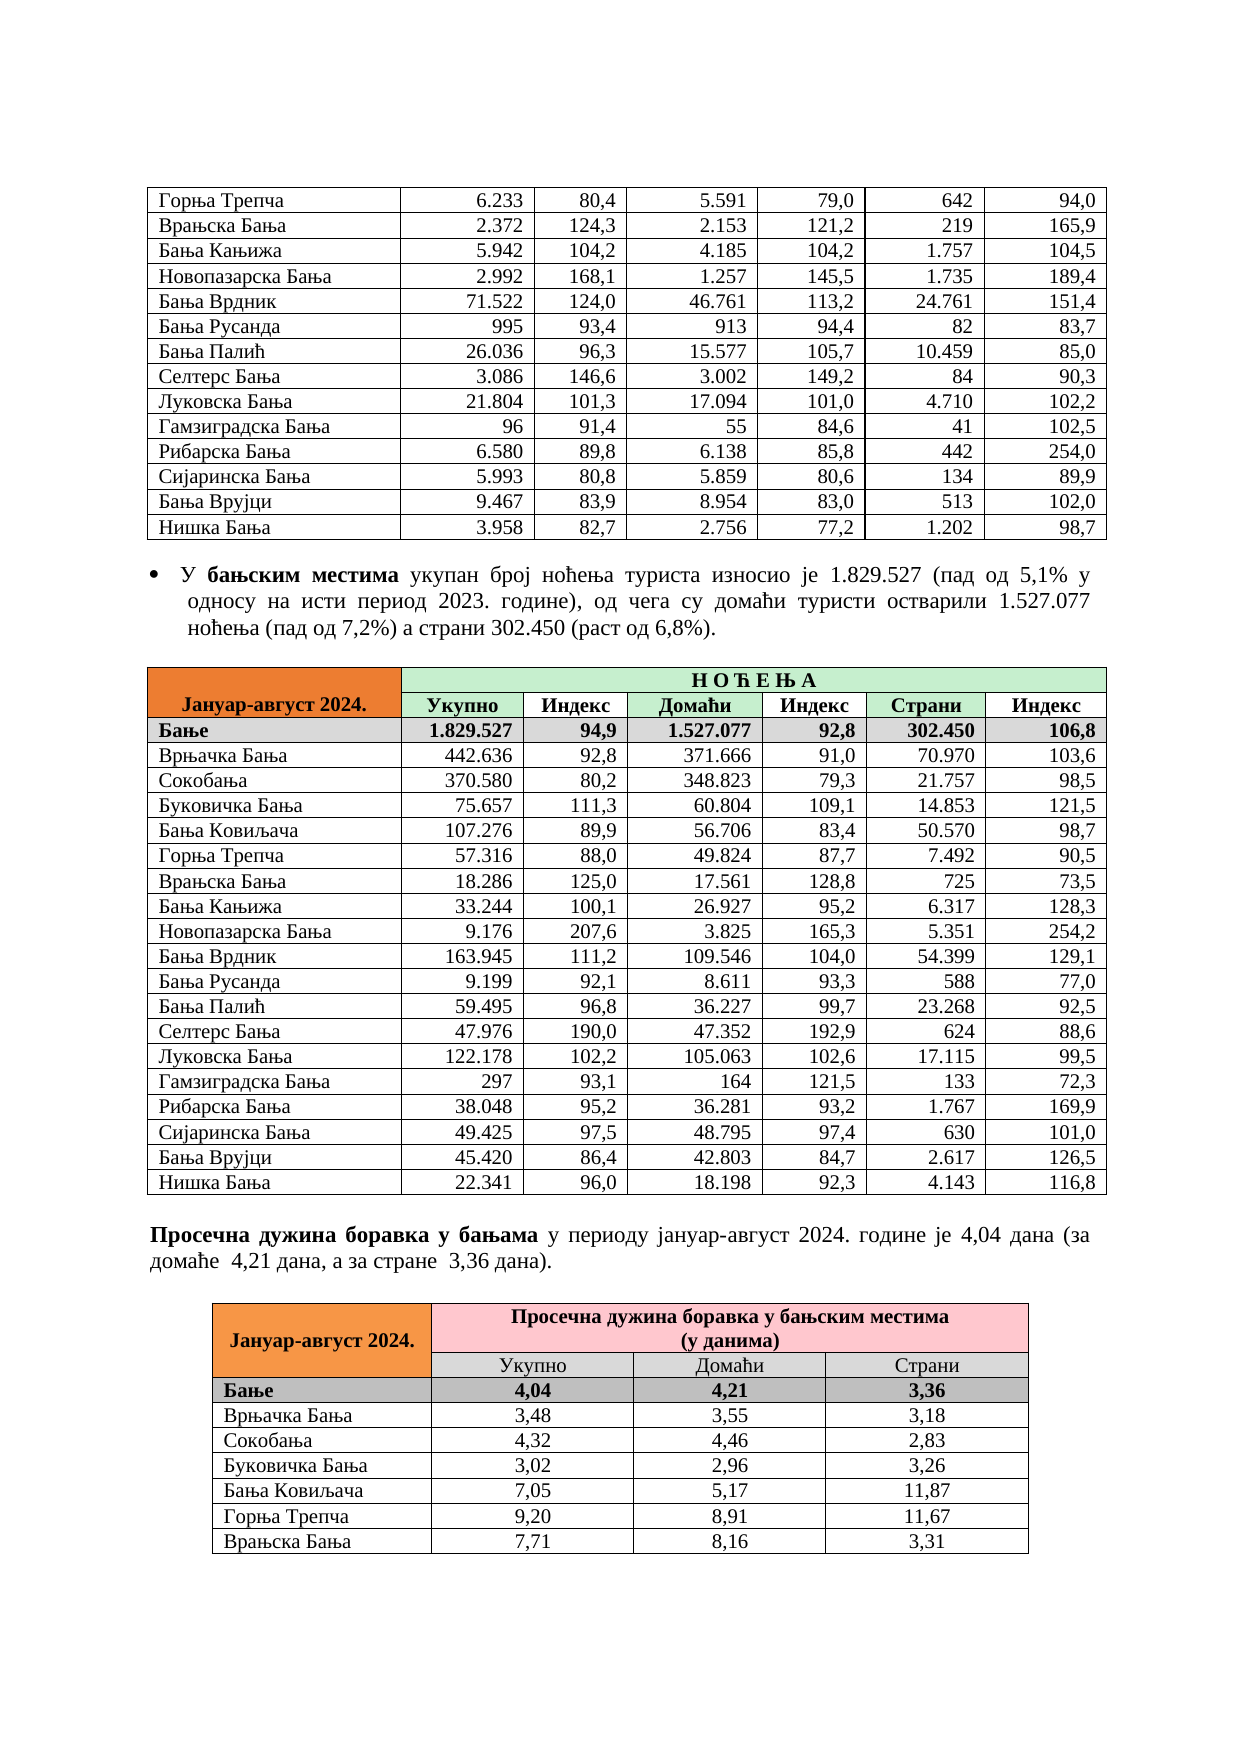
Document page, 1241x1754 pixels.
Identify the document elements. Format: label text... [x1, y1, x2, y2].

table_cell 89,9 [985, 464, 1106, 488]
table_cell Страни [867, 693, 985, 717]
table_cell 92,5 [986, 994, 1106, 1018]
table_cell 4,04 [432, 1378, 633, 1402]
table_cell 111,2 [524, 944, 627, 968]
table_cell 80,6 [758, 464, 864, 488]
table_cell 302.450 [867, 718, 985, 742]
table_cell 93,4 [535, 314, 626, 338]
table_cell Индекс [524, 693, 627, 717]
table_cell 36.281 [628, 1095, 762, 1118]
table_cell 125,0 [524, 869, 627, 893]
table_cell 38.048 [402, 1095, 523, 1118]
table_cell 80,4 [535, 188, 626, 212]
table_cell 90,3 [985, 364, 1106, 388]
table_cell 60.804 [628, 793, 762, 817]
table_cell 3.086 [401, 364, 534, 388]
table_cell 94,0 [985, 188, 1106, 212]
table_cell Домаћи [628, 693, 762, 717]
table_cell 84,6 [758, 414, 864, 438]
table_cell 913 [627, 314, 757, 338]
table_cell 109.546 [628, 944, 762, 968]
table_cell 101,3 [535, 389, 626, 413]
table_cell 129,1 [986, 944, 1106, 968]
table_cell Сијаринска Бања [148, 464, 400, 488]
table_cell Бања Кањижа [148, 239, 400, 262]
table_cell Бања Врујци [148, 490, 400, 513]
table_cell 85,8 [758, 439, 864, 463]
table_cell 8,91 [634, 1504, 825, 1528]
table_cell Укупно [432, 1353, 633, 1377]
table_cell 7,71 [432, 1529, 633, 1553]
table_cell 23.268 [867, 994, 985, 1018]
table_cell 6.317 [867, 894, 985, 918]
table_cell 128,8 [763, 869, 866, 893]
table_cell 80,8 [535, 464, 626, 488]
table_cell 93,3 [763, 969, 866, 993]
table_cell 207,6 [524, 919, 627, 943]
table_cell 89,9 [524, 818, 627, 842]
table_cell 95,2 [763, 894, 866, 918]
table_cell Бања Ковиљача [148, 818, 401, 842]
table_cell 98,7 [985, 515, 1106, 539]
table_cell Гамзиградска Бања [148, 414, 400, 438]
table_cell 88,6 [986, 1019, 1106, 1043]
table_cell 102,0 [985, 490, 1106, 513]
table_cell Буковичка Бања [213, 1453, 431, 1477]
table_cell Сокобања [148, 768, 401, 792]
table_cell 5,17 [634, 1479, 825, 1502]
table_cell 84 [866, 364, 984, 388]
table_cell 18.198 [628, 1170, 762, 1194]
table_cell 126,5 [986, 1145, 1106, 1169]
table_cell 168,1 [535, 264, 626, 288]
table_cell Горња Трепча [213, 1504, 431, 1528]
table_cell 2.992 [401, 264, 534, 288]
table_cell 92,8 [524, 743, 627, 767]
table_cell 47.352 [628, 1019, 762, 1043]
table_cell Буковичка Бања [148, 793, 401, 817]
table_cell 49.824 [628, 844, 762, 867]
table_cell Бања Врдник [148, 289, 400, 313]
list У бањским местима укупан број ноћења туриста износио је 1.829.527 (пад од 5,1% у односу на исти период 2023. године), од чега су домаћи туристи остварили 1.527.077 ноћења (пад од 7,2%) а страни 302.450 (раст од 6,8%). [150, 561, 1090, 640]
table_cell 588 [867, 969, 985, 993]
table_cell 98,5 [986, 768, 1106, 792]
table_cell 70.970 [867, 743, 985, 767]
table_cell 48.795 [628, 1120, 762, 1144]
table_cell Селтерс Бања [148, 364, 400, 388]
table_cell 5.942 [401, 239, 534, 262]
table_cell Врањска Бања [148, 213, 400, 237]
table_cell 26.036 [401, 339, 534, 363]
table_cell 121,2 [758, 213, 864, 237]
table_cell 2.153 [627, 213, 757, 237]
table_cell 9.176 [402, 919, 523, 943]
table_cell 99,5 [986, 1044, 1106, 1068]
table_cell Нишка Бања [148, 1170, 401, 1194]
table_cell 17.094 [627, 389, 757, 413]
table_cell Рибарска Бања [148, 439, 400, 463]
table_cell Бања Палић [148, 339, 400, 363]
table_cell 3,31 [826, 1529, 1028, 1553]
table_cell 17.115 [867, 1044, 985, 1068]
table_cell Индекс [986, 693, 1106, 717]
table_cell 725 [867, 869, 985, 893]
text Просечна дужина боравка у бањама у периоду јануар-август 2024. године је 4,04 дана (за домаће 4,21 дана, а за стране 3,36 дана). [150, 1221, 1090, 1274]
table_cell 75.657 [402, 793, 523, 817]
table_cell 1.767 [867, 1095, 985, 1118]
table_cell 99,7 [763, 994, 866, 1018]
table_cell 42.803 [628, 1145, 762, 1169]
table_cell 165,9 [985, 213, 1106, 237]
table_cell 91,4 [535, 414, 626, 438]
table_cell 83,7 [985, 314, 1106, 338]
table_cell 83,4 [763, 818, 866, 842]
table_cell Бања Врујци [148, 1145, 401, 1169]
table_cell 9,20 [432, 1504, 633, 1528]
table_cell 3,02 [432, 1453, 633, 1477]
table_cell Сокобања [213, 1428, 431, 1452]
table_cell 2.617 [867, 1145, 985, 1169]
table_cell 642 [866, 188, 984, 212]
table_cell 116,8 [986, 1170, 1106, 1194]
table_cell Горња Трепча [148, 844, 401, 867]
table_cell 4.710 [866, 389, 984, 413]
table_cell 624 [867, 1019, 985, 1043]
table_cell 92,1 [524, 969, 627, 993]
table_cell 14.853 [867, 793, 985, 817]
table_cell 254,0 [985, 439, 1106, 463]
table_cell 54.399 [867, 944, 985, 968]
table_cell 1.829.527 [402, 718, 523, 742]
table_cell 93,1 [524, 1069, 627, 1093]
table_cell 106,8 [986, 718, 1106, 742]
table_cell 104,0 [763, 944, 866, 968]
table_cell 1.257 [627, 264, 757, 288]
table_cell 100,1 [524, 894, 627, 918]
table_cell 5.351 [867, 919, 985, 943]
table_cell 56.706 [628, 818, 762, 842]
table_cell 82 [866, 314, 984, 338]
table_cell Бање [213, 1378, 431, 1402]
table_cell Бања Русанда [148, 314, 400, 338]
table_cell 55 [627, 414, 757, 438]
table_cell 21.804 [401, 389, 534, 413]
table_cell 3.002 [627, 364, 757, 388]
table_cell 49.425 [402, 1120, 523, 1144]
table_cell 111,3 [524, 793, 627, 817]
table_cell 92,3 [763, 1170, 866, 1194]
table_cell 6.580 [401, 439, 534, 463]
table_cell 47.976 [402, 1019, 523, 1043]
table_cell 91,0 [763, 743, 866, 767]
table_cell 254,2 [986, 919, 1106, 943]
table_cell 513 [866, 490, 984, 513]
table_cell 3,36 [826, 1378, 1028, 1402]
table_cell 371.666 [628, 743, 762, 767]
table_cell 1.757 [866, 239, 984, 262]
table_cell 113,2 [758, 289, 864, 313]
table_cell 8.954 [627, 490, 757, 513]
table_cell 10.459 [866, 339, 984, 363]
table_cell 46.761 [627, 289, 757, 313]
table_cell 4,46 [634, 1428, 825, 1452]
table_cell 77,2 [758, 515, 864, 539]
table_cell 97,5 [524, 1120, 627, 1144]
table_cell 4,21 [634, 1378, 825, 1402]
table_cell 96,3 [535, 339, 626, 363]
table_cell 5.591 [627, 188, 757, 212]
table_cell 348.823 [628, 768, 762, 792]
table_cell 165,3 [763, 919, 866, 943]
table_cell 6.138 [627, 439, 757, 463]
table_cell 2,96 [634, 1453, 825, 1477]
table_cell 101,0 [758, 389, 864, 413]
table_cell 92,8 [763, 718, 866, 742]
table_cell Бања Кањижа [148, 894, 401, 918]
table_cell Новопазарска Бања [148, 264, 400, 288]
table_cell 133 [867, 1069, 985, 1093]
table_cell 121,5 [763, 1069, 866, 1093]
table_cell 3,18 [826, 1403, 1028, 1427]
table_cell 151,4 [985, 289, 1106, 313]
table_cell 73,5 [986, 869, 1106, 893]
table_cell 102,6 [763, 1044, 866, 1068]
table_cell 79,0 [758, 188, 864, 212]
table_cell Бања Палић [148, 994, 401, 1018]
table_cell 15.577 [627, 339, 757, 363]
table_cell 11,67 [826, 1504, 1028, 1528]
table_cell 45.420 [402, 1145, 523, 1169]
table_cell 149,2 [758, 364, 864, 388]
table_cell Бања Русанда [148, 969, 401, 993]
table_cell 134 [866, 464, 984, 488]
table_cell 102,2 [524, 1044, 627, 1068]
table_cell Луковска Бања [148, 389, 400, 413]
table_cell 3,26 [826, 1453, 1028, 1477]
table_header Јануар-август 2024. [148, 668, 401, 717]
table_cell 59.495 [402, 994, 523, 1018]
table_cell 4.185 [627, 239, 757, 262]
table_cell 17.561 [628, 869, 762, 893]
table_cell Селтерс Бања [148, 1019, 401, 1043]
table_cell 128,3 [986, 894, 1106, 918]
table_cell Индекс [763, 693, 866, 717]
table_cell 71.522 [401, 289, 534, 313]
table_cell 5.859 [627, 464, 757, 488]
table_cell 3,55 [634, 1403, 825, 1427]
table_cell 26.927 [628, 894, 762, 918]
table_cell Врњачка Бања [213, 1403, 431, 1427]
table_cell 80,2 [524, 768, 627, 792]
table_cell 98,7 [986, 818, 1106, 842]
table_cell 107.276 [402, 818, 523, 842]
table_cell Нишка Бања [148, 515, 400, 539]
table_cell 83,0 [758, 490, 864, 513]
table_cell 7,05 [432, 1479, 633, 1502]
table_cell 84,7 [763, 1145, 866, 1169]
table_cell 995 [401, 314, 534, 338]
table_cell 169,9 [986, 1095, 1106, 1118]
table_cell Страни [826, 1353, 1028, 1377]
table_cell 96 [401, 414, 534, 438]
table_cell 11,87 [826, 1479, 1028, 1502]
table_cell 83,9 [535, 490, 626, 513]
table_cell 219 [866, 213, 984, 237]
table_cell 442 [866, 439, 984, 463]
table_cell 101,0 [986, 1120, 1106, 1144]
table_cell 163.945 [402, 944, 523, 968]
table_cell 72,3 [986, 1069, 1106, 1093]
table_cell 85,0 [985, 339, 1106, 363]
table_cell 124,0 [535, 289, 626, 313]
table_cell 4.143 [867, 1170, 985, 1194]
table_cell Луковска Бања [148, 1044, 401, 1068]
table_cell 105,7 [758, 339, 864, 363]
table_cell 370.580 [402, 768, 523, 792]
table_cell 297 [402, 1069, 523, 1093]
table_cell 94,4 [758, 314, 864, 338]
table_header Просечна дужина боравка у бањским местима (у данима) [432, 1304, 1028, 1352]
table_cell 1.735 [866, 264, 984, 288]
table_cell 93,2 [763, 1095, 866, 1118]
table_cell Врњачка Бања [148, 743, 401, 767]
table_cell 9.467 [401, 490, 534, 513]
table_header Н О Ћ Е Њ А [402, 668, 1106, 692]
table_cell 77,0 [986, 969, 1106, 993]
table_cell 24.761 [866, 289, 984, 313]
table_cell 22.341 [402, 1170, 523, 1194]
table_cell 190,0 [524, 1019, 627, 1043]
table_cell 6.233 [401, 188, 534, 212]
table_cell 18.286 [402, 869, 523, 893]
table_cell 1.202 [866, 515, 984, 539]
table_cell 89,8 [535, 439, 626, 463]
table_cell 104,2 [758, 239, 864, 262]
table_cell 102,2 [985, 389, 1106, 413]
table_cell 87,7 [763, 844, 866, 867]
table_cell 146,6 [535, 364, 626, 388]
table_cell 103,6 [986, 743, 1106, 767]
table_cell 97,4 [763, 1120, 866, 1144]
table_cell 1.527.077 [628, 718, 762, 742]
table_cell 88,0 [524, 844, 627, 867]
table_cell 57.316 [402, 844, 523, 867]
table_cell 2.372 [401, 213, 534, 237]
table_cell 21.757 [867, 768, 985, 792]
table_cell Горња Трепча [148, 188, 400, 212]
table_cell 8.611 [628, 969, 762, 993]
table_cell 121,5 [986, 793, 1106, 817]
table_cell Новопазарска Бања [148, 919, 401, 943]
table_cell Гамзиградска Бања [148, 1069, 401, 1093]
table_cell 4,32 [432, 1428, 633, 1452]
table_cell 41 [866, 414, 984, 438]
table_cell 2.756 [627, 515, 757, 539]
table_cell 8,16 [634, 1529, 825, 1553]
table_cell 630 [867, 1120, 985, 1144]
table_cell 7.492 [867, 844, 985, 867]
table_cell 95,2 [524, 1095, 627, 1118]
table_cell 164 [628, 1069, 762, 1093]
table_cell 36.227 [628, 994, 762, 1018]
table_cell 3.825 [628, 919, 762, 943]
table_cell Бање [148, 718, 401, 742]
table_cell 104,5 [985, 239, 1106, 262]
table_cell 189,4 [985, 264, 1106, 288]
table_cell 5.993 [401, 464, 534, 488]
table_cell Сијаринска Бања [148, 1120, 401, 1144]
table_cell 94,9 [524, 718, 627, 742]
table_cell 3.958 [401, 515, 534, 539]
table_cell 96,0 [524, 1170, 627, 1194]
table_cell 104,2 [535, 239, 626, 262]
table_cell 105.063 [628, 1044, 762, 1068]
table_cell 102,5 [985, 414, 1106, 438]
table_cell 33.244 [402, 894, 523, 918]
table_cell 442.636 [402, 743, 523, 767]
table_cell 96,8 [524, 994, 627, 1018]
table_cell Укупно [402, 693, 523, 717]
table_cell Врањска Бања [213, 1529, 431, 1553]
table_cell Бања Врдник [148, 944, 401, 968]
table_cell Домаћи [634, 1353, 825, 1377]
table_cell 145,5 [758, 264, 864, 288]
table_cell 3,48 [432, 1403, 633, 1427]
table_cell 9.199 [402, 969, 523, 993]
table_cell 192,9 [763, 1019, 866, 1043]
table_cell 124,3 [535, 213, 626, 237]
table_cell 2,83 [826, 1428, 1028, 1452]
table_cell Бања Ковиљача [213, 1479, 431, 1502]
table_cell Врањска Бања [148, 869, 401, 893]
table_cell 86,4 [524, 1145, 627, 1169]
table_cell Рибарска Бања [148, 1095, 401, 1118]
table_cell 109,1 [763, 793, 866, 817]
table_header Јануар-август 2024. [213, 1304, 431, 1377]
table_cell 90,5 [986, 844, 1106, 867]
table_cell 79,3 [763, 768, 866, 792]
table_cell 122.178 [402, 1044, 523, 1068]
table_cell 82,7 [535, 515, 626, 539]
table_cell 50.570 [867, 818, 985, 842]
